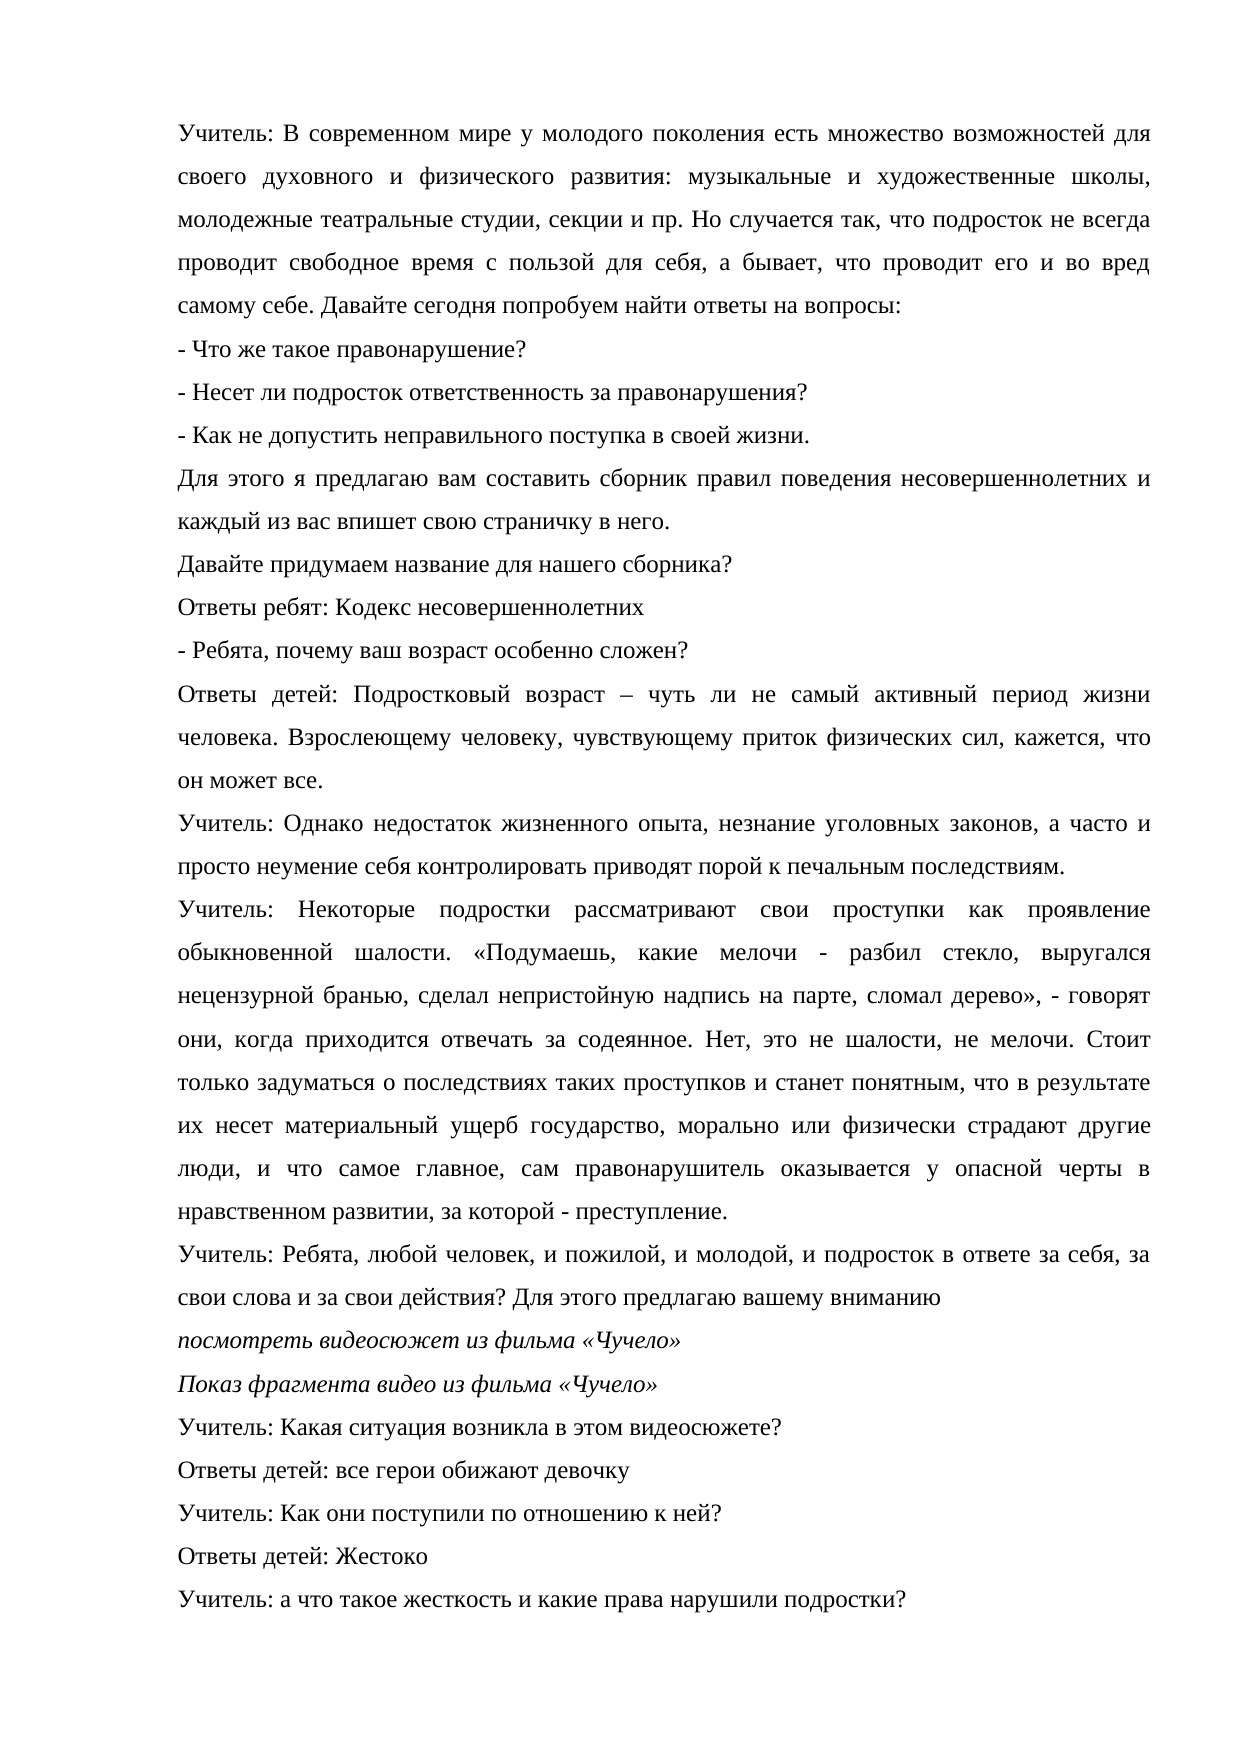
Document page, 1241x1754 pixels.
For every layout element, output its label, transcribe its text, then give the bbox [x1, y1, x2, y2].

text - Как не допустить неправильного поступка в своей жизни. [177, 420, 1152, 449]
text Учитель: Какая ситуация возникла в этом видеосюжете? [177, 1412, 1152, 1441]
text - Несет ли подросток ответственность за правонарушения? [177, 377, 1152, 406]
text Показ фрагмента видео из фильма «Чучело» [177, 1369, 1152, 1397]
text Учитель: а что такое жесткость и какие права нарушили подростки? [177, 1584, 1152, 1613]
text - Ребята, почему ваш возраст особенно сложен? [177, 636, 1152, 664]
text Учитель: В современном мире у молодого поколения есть множество возможностей для своего духовного и физического развития: музыкальные и художественные школы, молодежные театральные студии, секции и пр. Но случается так, что подросток не всегда проводит свободное время с пользой для себя, а бывает, что проводит его и во вред самому себе. Давайте сегодня попробуем найти ответы на вопросы: [177, 118, 1152, 319]
text - Что же такое правонарушение? [177, 334, 1152, 362]
text Ответы детей: Жестоко [177, 1541, 1152, 1570]
text Учитель: Некоторые подростки рассматривают свои проступки как проявление обыкновенной шалости. «Подумаешь, какие мелочи - разбил стекло, выругался нецензурной бранью, сделал непристойную надпись на парте, сломал дерево», - говорят они, когда приходится отвечать за содеянное. Нет, это не шалости, не мелочи. Стоит только задуматься о последствиях таких проступков и станет понятным, что в результате их несет материальный ущерб государство, морально или физически страдают другие люди, и что самое главное, сам правонарушитель оказывается у опасной черты в нравственном развитии, за которой - преступление. [177, 894, 1152, 1225]
text Учитель: Ребята, любой человек, и пожилой, и молодой, и подросток в ответе за себя, за свои слова и за свои действия? Для этого предлагаю вашему вниманию [177, 1239, 1152, 1311]
text Ответы детей: все герои обижают девочку [177, 1455, 1152, 1484]
text Ответы детей: Подростковый возраст – чуть ли не самый активный период жизни человека. Взрослеющему человеку, чувствующему приток физических сил, кажется, что он может все. [177, 679, 1152, 794]
text посмотреть видеосюжет из фильма «Чучело» [177, 1326, 1152, 1354]
text Учитель: Однако недостаток жизненного опыта, незнание уголовных законов, а часто и просто неумение себя контролировать приводят порой к печальным последствиям. [177, 808, 1152, 880]
text Для этого я предлагаю вам составить сборник правил поведения несовершеннолетних и каждый из вас впишет свою страничку в него. [177, 463, 1152, 535]
text Давайте придумаем название для нашего сборника? [177, 549, 1152, 578]
text Ответы ребят: Кодекс несовершеннолетних [177, 592, 1152, 621]
text Учитель: Как они поступили по отношению к ней? [177, 1498, 1152, 1527]
